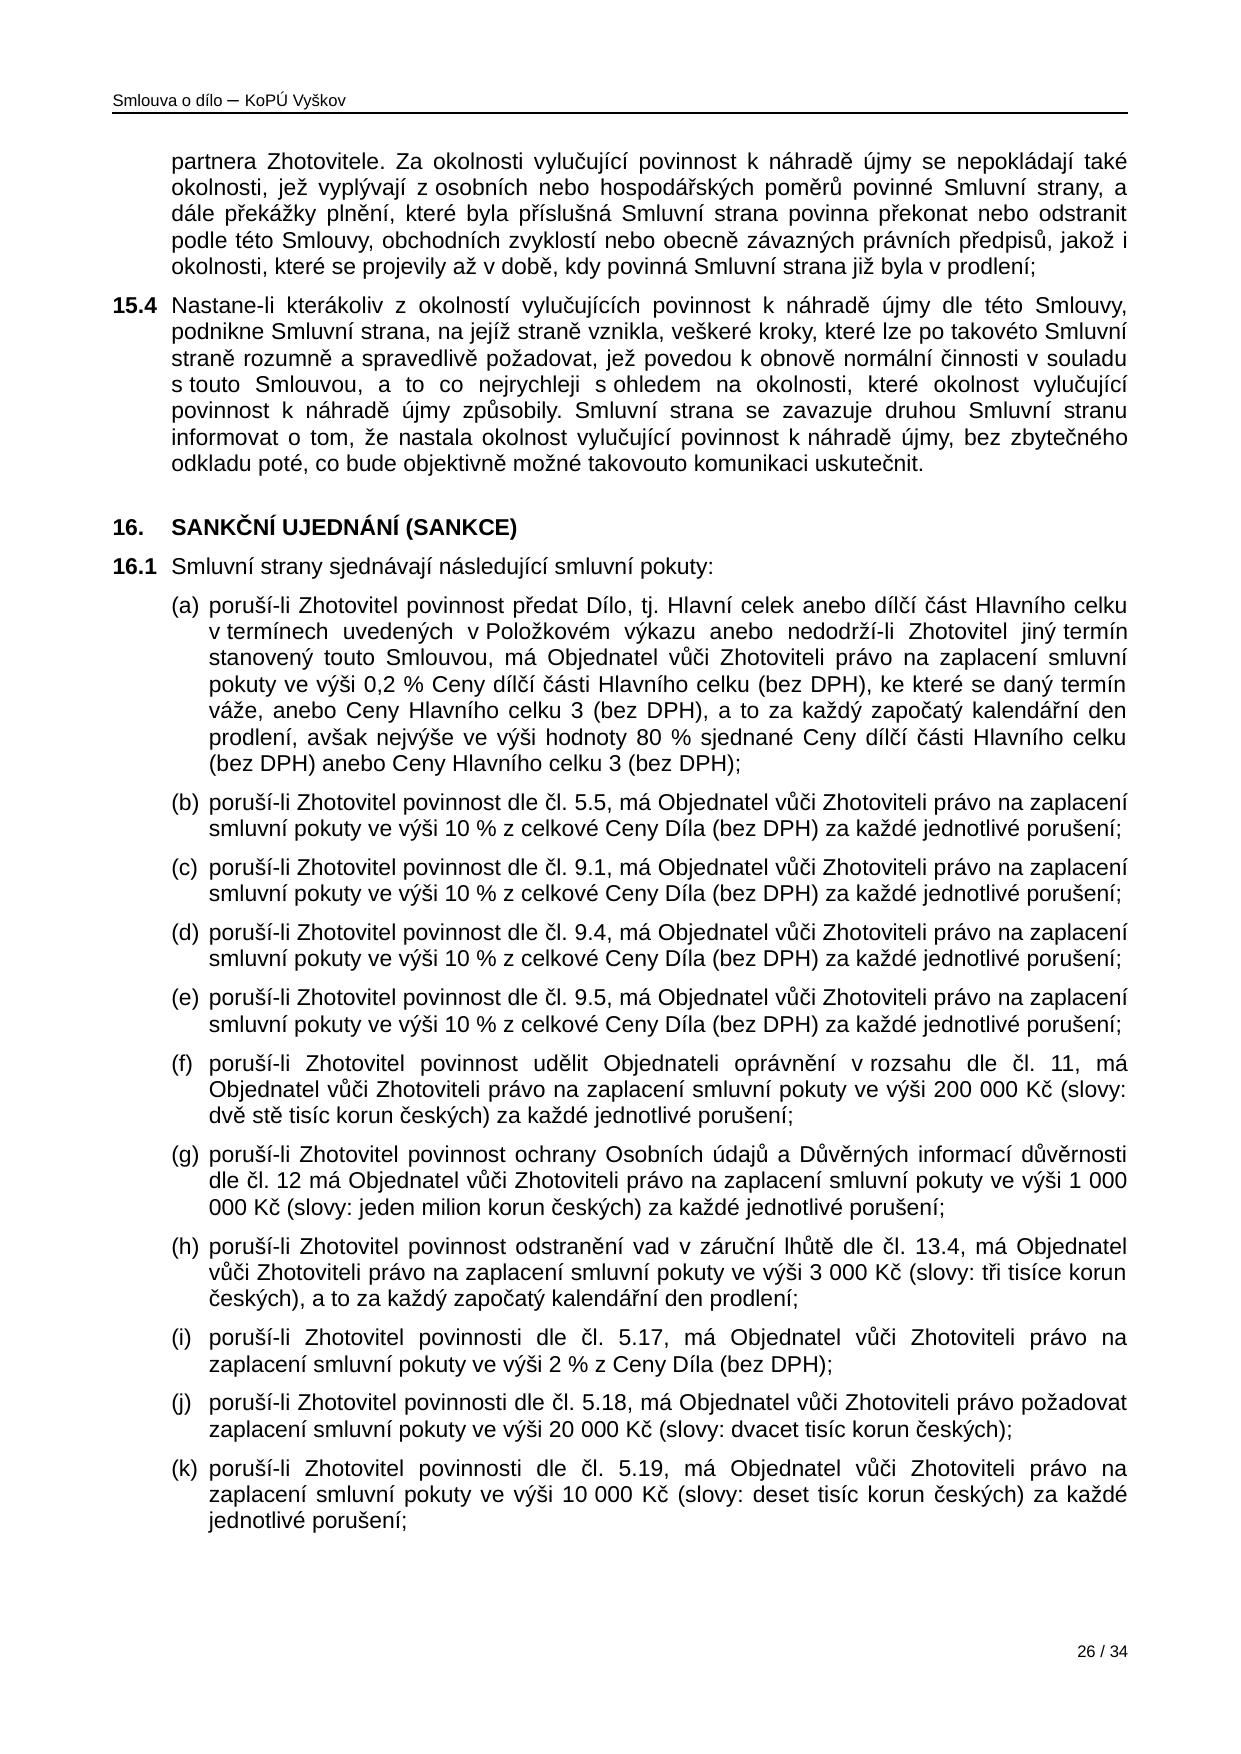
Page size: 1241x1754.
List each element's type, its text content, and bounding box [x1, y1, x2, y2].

text Sankční ujednání (SANKCE) [112, 514, 1128, 540]
list poruší-li Zhotovitel povinnosti dle čl. 5.18, má Objednatel vůči Zhotoviteli právo požadovat zaplacení smluvní pokuty ve výši 20 000 Kč (slovy: dvacet tisíc korun českých); [171, 1389, 1128, 1442]
list poruší-li Zhotovitel povinnost dle čl. 9.5, má Objednatel vůči Zhotoviteli právo na zaplacení smluvní pokuty ve výši 10 % z celkové Ceny Díla (bez DPH) za každé jednotlivé porušení; [171, 984, 1128, 1037]
text Smluvní strany sjednávají následující smluvní pokuty: [112, 553, 1128, 579]
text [112, 148, 1128, 279]
text Nastane-li kterákoliv z okolností vylučujících povinnost k náhradě újmy dle této Smlouvy, podnikne Smluvní strana, na jejíž straně vznikla, veškeré kroky, které lze po takovéto Smluvní straně rozumně a spravedlivě požadovat, jež povedou k obnově normální činnosti v souladu s touto Smlouvou, a to co nejrychleji s ohledem na okolnosti, které okolnost vylučující povinnost k náhradě újmy způsobily. Smluvní strana se zavazuje druhou Smluvní stranu informovat o tom, že nastala okolnost vylučující povinnost k náhradě újmy, bez zbytečného odkladu poté, co bude objektivně možné takovouto komunikaci uskutečnit. [112, 292, 1128, 476]
list poruší-li Zhotovitel povinnost odstranění vad v záruční lhůtě dle čl. 13.4, má Objednatel vůči Zhotoviteli právo na zaplacení smluvní pokuty ve výši 3 000 Kč (slovy: tři tisíce korun českých), a to za každý započatý kalendářní den prodlení; [171, 1233, 1128, 1312]
list poruší-li Zhotovitel povinnosti dle čl. 5.19, má Objednatel vůči Zhotoviteli právo na zaplacení smluvní pokuty ve výši 10 000 Kč (slovy: deset tisíc korun českých) za každé jednotlivé porušení; [171, 1454, 1128, 1534]
list poruší-li Zhotovitel povinnost dle čl. 9.4, má Objednatel vůči Zhotoviteli právo na zaplacení smluvní pokuty ve výši 10 % z celkové Ceny Díla (bez DPH) za každé jednotlivé porušení; [171, 919, 1128, 972]
list poruší-li Zhotovitel povinnost dle čl. 9.1, má Objednatel vůči Zhotoviteli právo na zaplacení smluvní pokuty ve výši 10 % z celkové Ceny Díla (bez DPH) za každé jednotlivé porušení; [171, 854, 1128, 907]
list poruší-li Zhotovitel povinnosti dle čl. 5.17, má Objednatel vůči Zhotoviteli právo na zaplacení smluvní pokuty ve výši 2 % z Ceny Díla (bez DPH); [171, 1324, 1128, 1377]
list poruší-li Zhotovitel povinnost dle čl. 5.5, má Objednatel vůči Zhotoviteli právo na zaplacení smluvní pokuty ve výši 10 % z celkové Ceny Díla (bez DPH) za každé jednotlivé porušení; [171, 789, 1128, 841]
list poruší-li Zhotovitel povinnost předat Dílo, tj. Hlavní celek anebo dílčí část Hlavního celku v termínech uvedených v Položkovém výkazu anebo nedodrží-li Zhotovitel jiný termín stanovený touto Smlouvou, má Objednatel vůči Zhotoviteli právo na zaplacení smluvní pokuty ve výši 0,2 % Ceny dílčí části Hlavního celku (bez DPH), ke které se daný termín váže, anebo Ceny Hlavního celku 3 (bez DPH), a to za každý započatý kalendářní den prodlení, avšak nejvýše ve výši hodnoty 80 % sjednané Ceny dílčí části Hlavního celku (bez DPH) anebo Ceny Hlavního celku 3 (bez DPH); [171, 592, 1128, 776]
list poruší-li Zhotovitel povinnost ochrany Osobních údajů a Důvěrných informací důvěrnosti dle čl. 12 má Objednatel vůči Zhotoviteli právo na zaplacení smluvní pokuty ve výši 1 000 000 Kč (slovy: jeden milion korun českých) za každé jednotlivé porušení; [171, 1141, 1128, 1220]
list poruší-li Zhotovitel povinnost udělit Objednateli oprávnění v rozsahu dle čl. 11, má Objednatel vůči Zhotoviteli právo na zaplacení smluvní pokuty ve výši 200 000 Kč (slovy: dvě stě tisíc korun českých) za každé jednotlivé porušení; [171, 1049, 1128, 1128]
